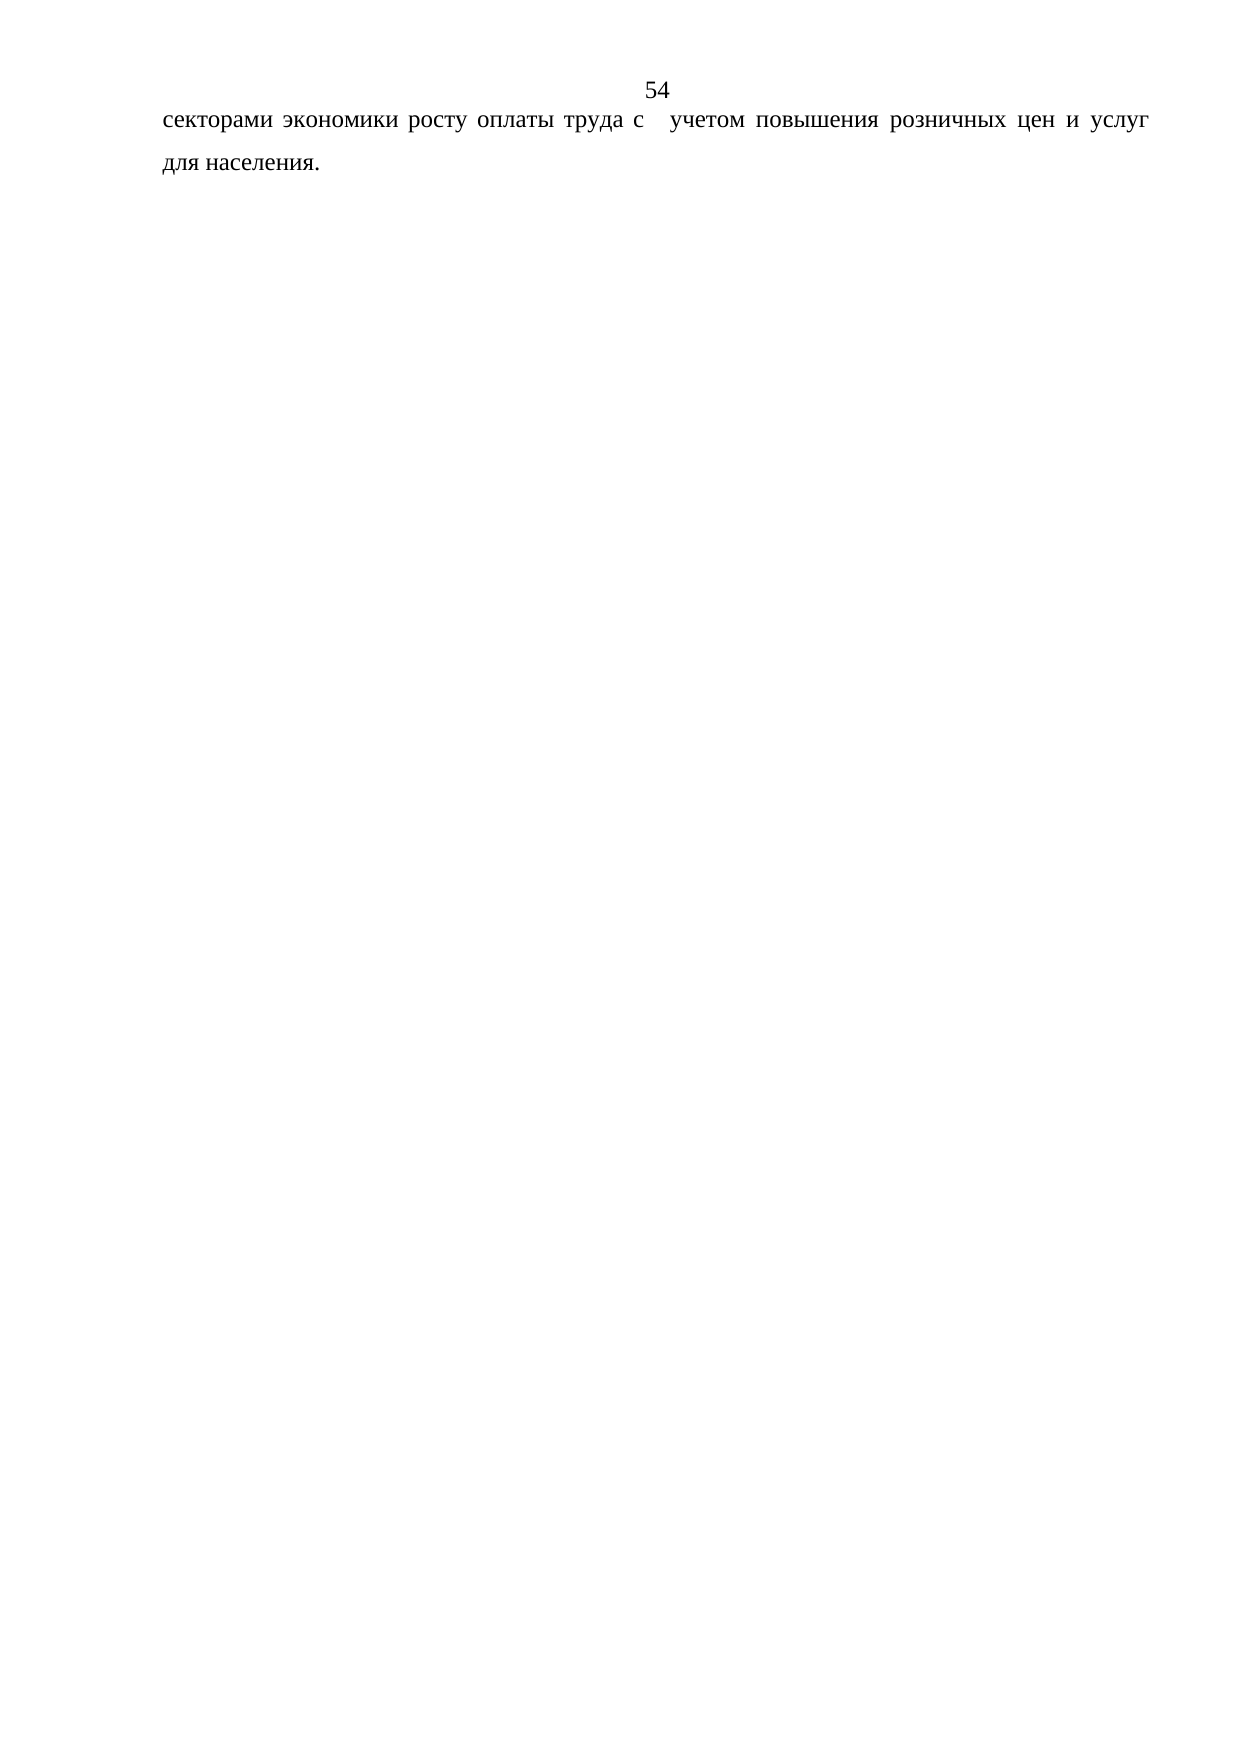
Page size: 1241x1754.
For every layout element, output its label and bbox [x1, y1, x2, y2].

text [162, 104, 1152, 176]
